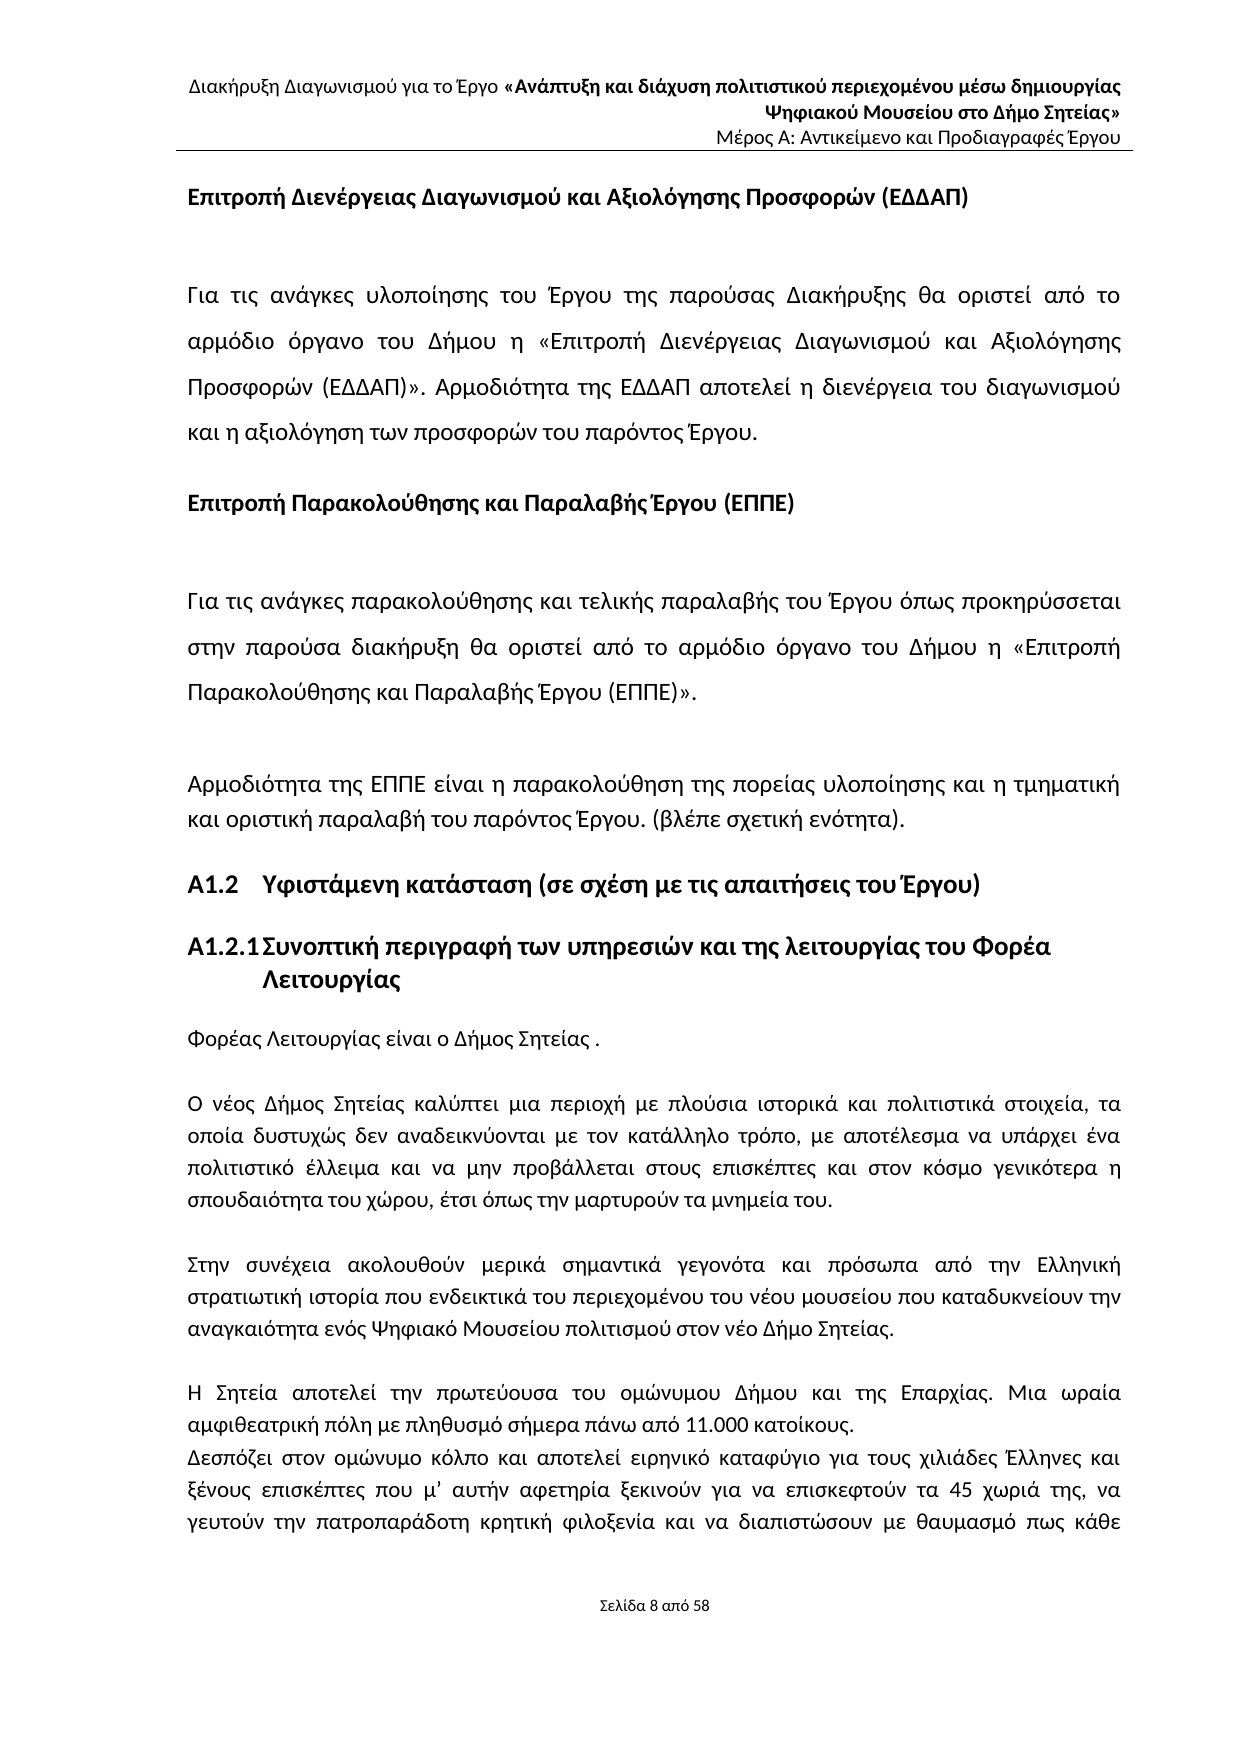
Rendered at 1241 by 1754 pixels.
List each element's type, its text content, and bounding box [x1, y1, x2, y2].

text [187, 1443, 1122, 1535]
subtitle Συνοπτική περιγραφή των υπηρεσιών και της λειτουργίας του Φορέα Λειτουργίας [187, 929, 1122, 995]
subtitle Επιτροπή Παρακολούθησης και Παραλαβής Έργου (ΕΠΠΕ) [187, 487, 1122, 518]
subtitle Υφιστάμενη κατάσταση (σε σχέση με τις απαιτήσεις του Έργου) [187, 867, 1122, 900]
text Για τις ανάγκες υλοποίησης του Έργου της παρούσας Διακήρυξης θα οριστεί από το αρμόδιο όργανο του Δήμου η «Επιτροπή Διενέργειας Διαγωνισμού και Αξιολόγησης Προσφορών (ΕΔΔΑΠ)». Αρμοδιότητα της ΕΔΔΑΠ αποτελεί η διενέργεια του διαγωνισμού και η αξιολόγηση των προσφορών του παρόντος Έργου. [187, 279, 1122, 447]
text Για τις ανάγκες παρακολούθησης και τελικής παραλαβής του Έργου όπως προκηρύσσεται στην παρούσα διακήρυξη θα οριστεί από το αρμόδιο όργανο του Δήμου η «Επιτροπή Παρακολούθησης και Παραλαβής Έργου (ΕΠΠΕ)». [187, 585, 1122, 707]
text Η Σητεία αποτελεί την πρωτεύουσα του ομώνυμου Δήμου και της Επαρχίας. Μια ωραία αμφιθεατρική πόλη με πληθυσμό σήμερα πάνω από 11.000 κατοίκους. [187, 1378, 1122, 1439]
text Αρμοδιότητα της ΕΠΠΕ είναι η παρακολούθηση της πορείας υλοποίησης και η τμηματική και οριστική παραλαβή του παρόντος Έργου. (βλέπε σχετική ενότητα). [187, 768, 1122, 833]
text Φορέας Λειτουργίας είναι ο Δήμος Σητείας . [187, 1024, 1122, 1052]
text Ο νέος Δήμος Σητείας καλύπτει μια περιοχή με πλούσια ιστορικά και πολιτιστικά στοιχεία, τα οποία δυστυχώς δεν αναδεικνύονται με τον κατάλληλο τρόπο, με αποτέλεσμα να υπάρχει ένα πολιτιστικό έλλειμα και να μην προβάλλεται στους επισκέπτες και στον κόσμο γενικότερα η σπουδαιότητα του χώρου, έτσι όπως την μαρτυρούν τα μνημεία του. [187, 1089, 1122, 1213]
text Στην συνέχεια ακολουθούν μερικά σημαντικά γεγονότα και πρόσωπα από την Ελληνική στρατιωτική ιστορία που ενδεικτικά του περιεχομένου του νέου μουσείου που καταδυκνείουν την αναγκαιότητα ενός Ψηφιακό Μουσείου πολιτισμού στον νέο Δήμο Σητείας. [187, 1250, 1122, 1342]
subtitle Επιτροπή Διενέργειας Διαγωνισμού και Αξιολόγησης Προσφορών (ΕΔΔΑΠ) [187, 182, 1122, 212]
